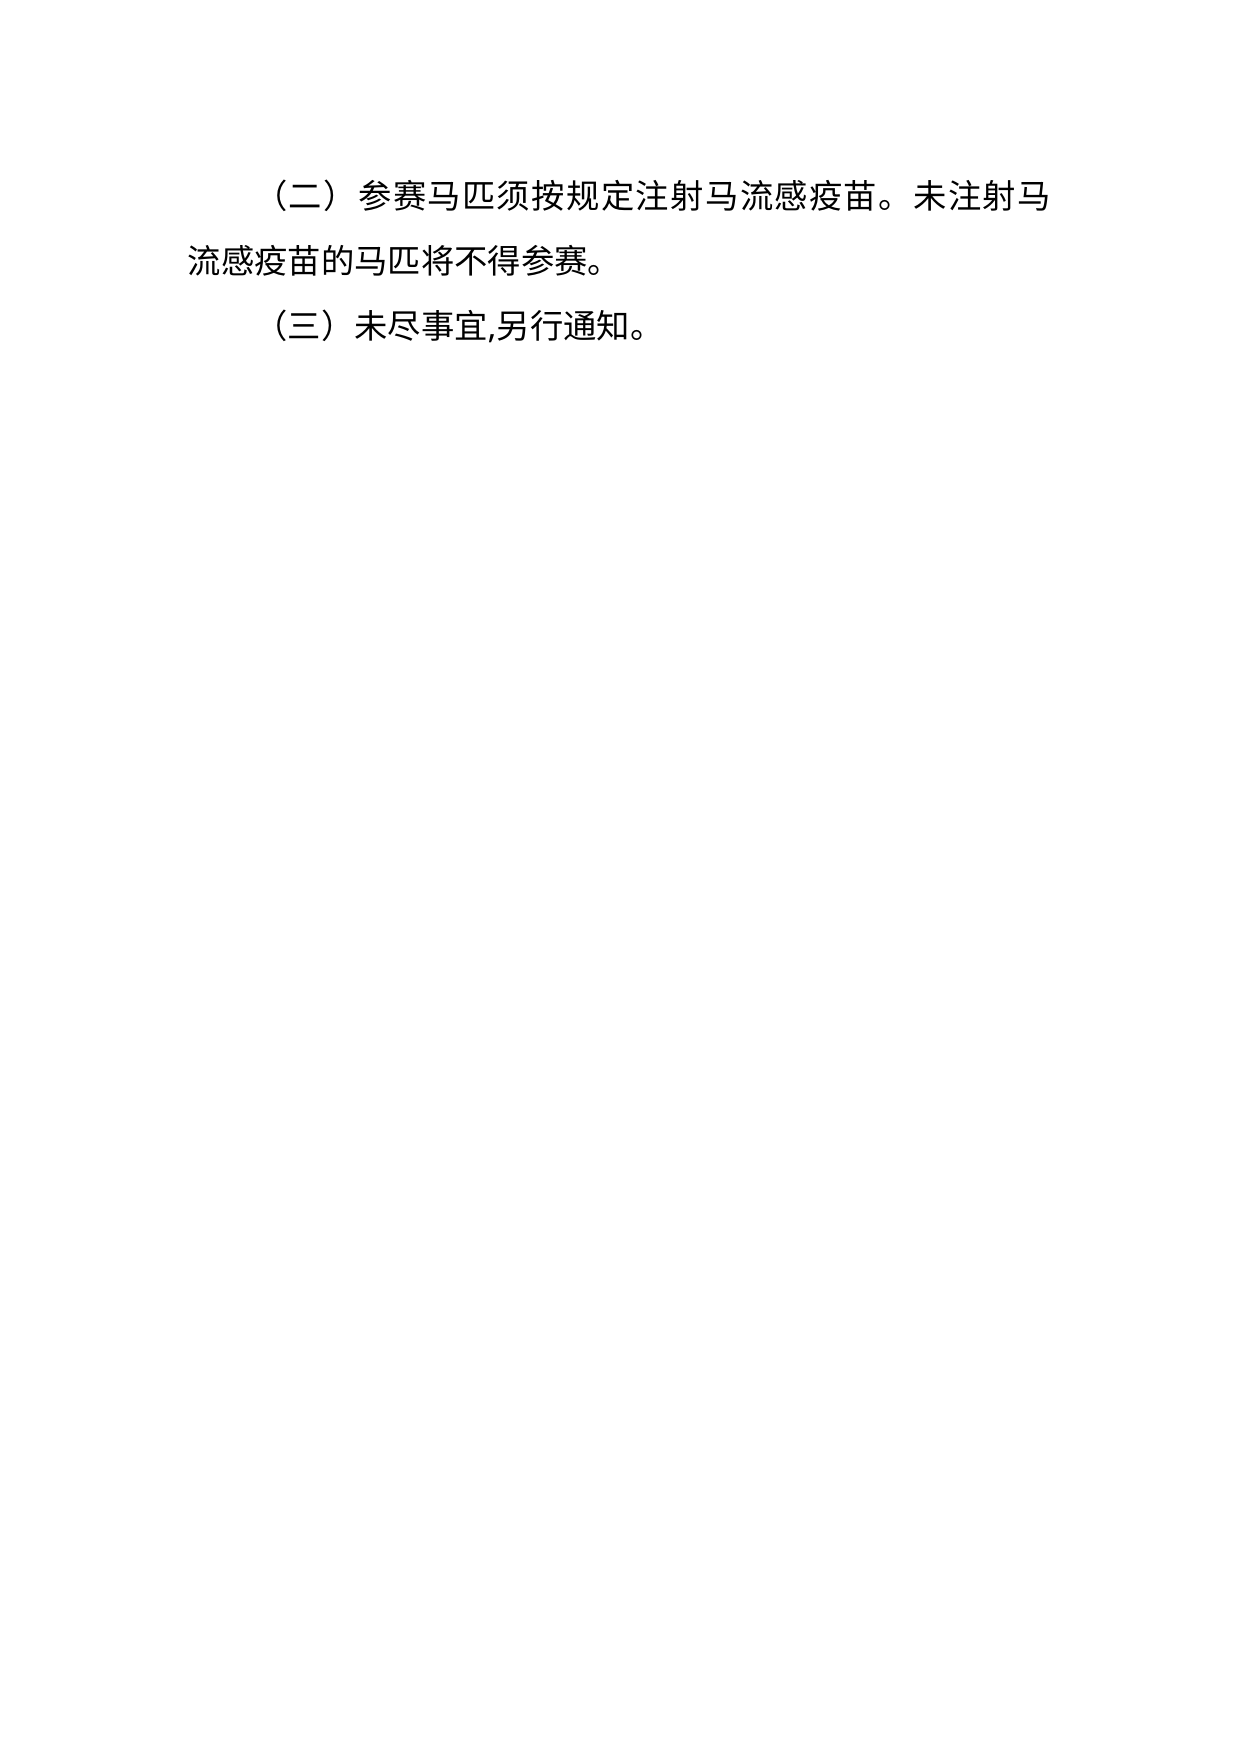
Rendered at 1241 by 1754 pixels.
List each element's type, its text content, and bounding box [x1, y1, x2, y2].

text （二）参赛马匹须按规定注射马流感疫苗。未注射马流感疫苗的马匹将不得参赛。 [187, 162, 1053, 292]
text （三）未尽事宜,另行通知。 [187, 292, 1053, 357]
